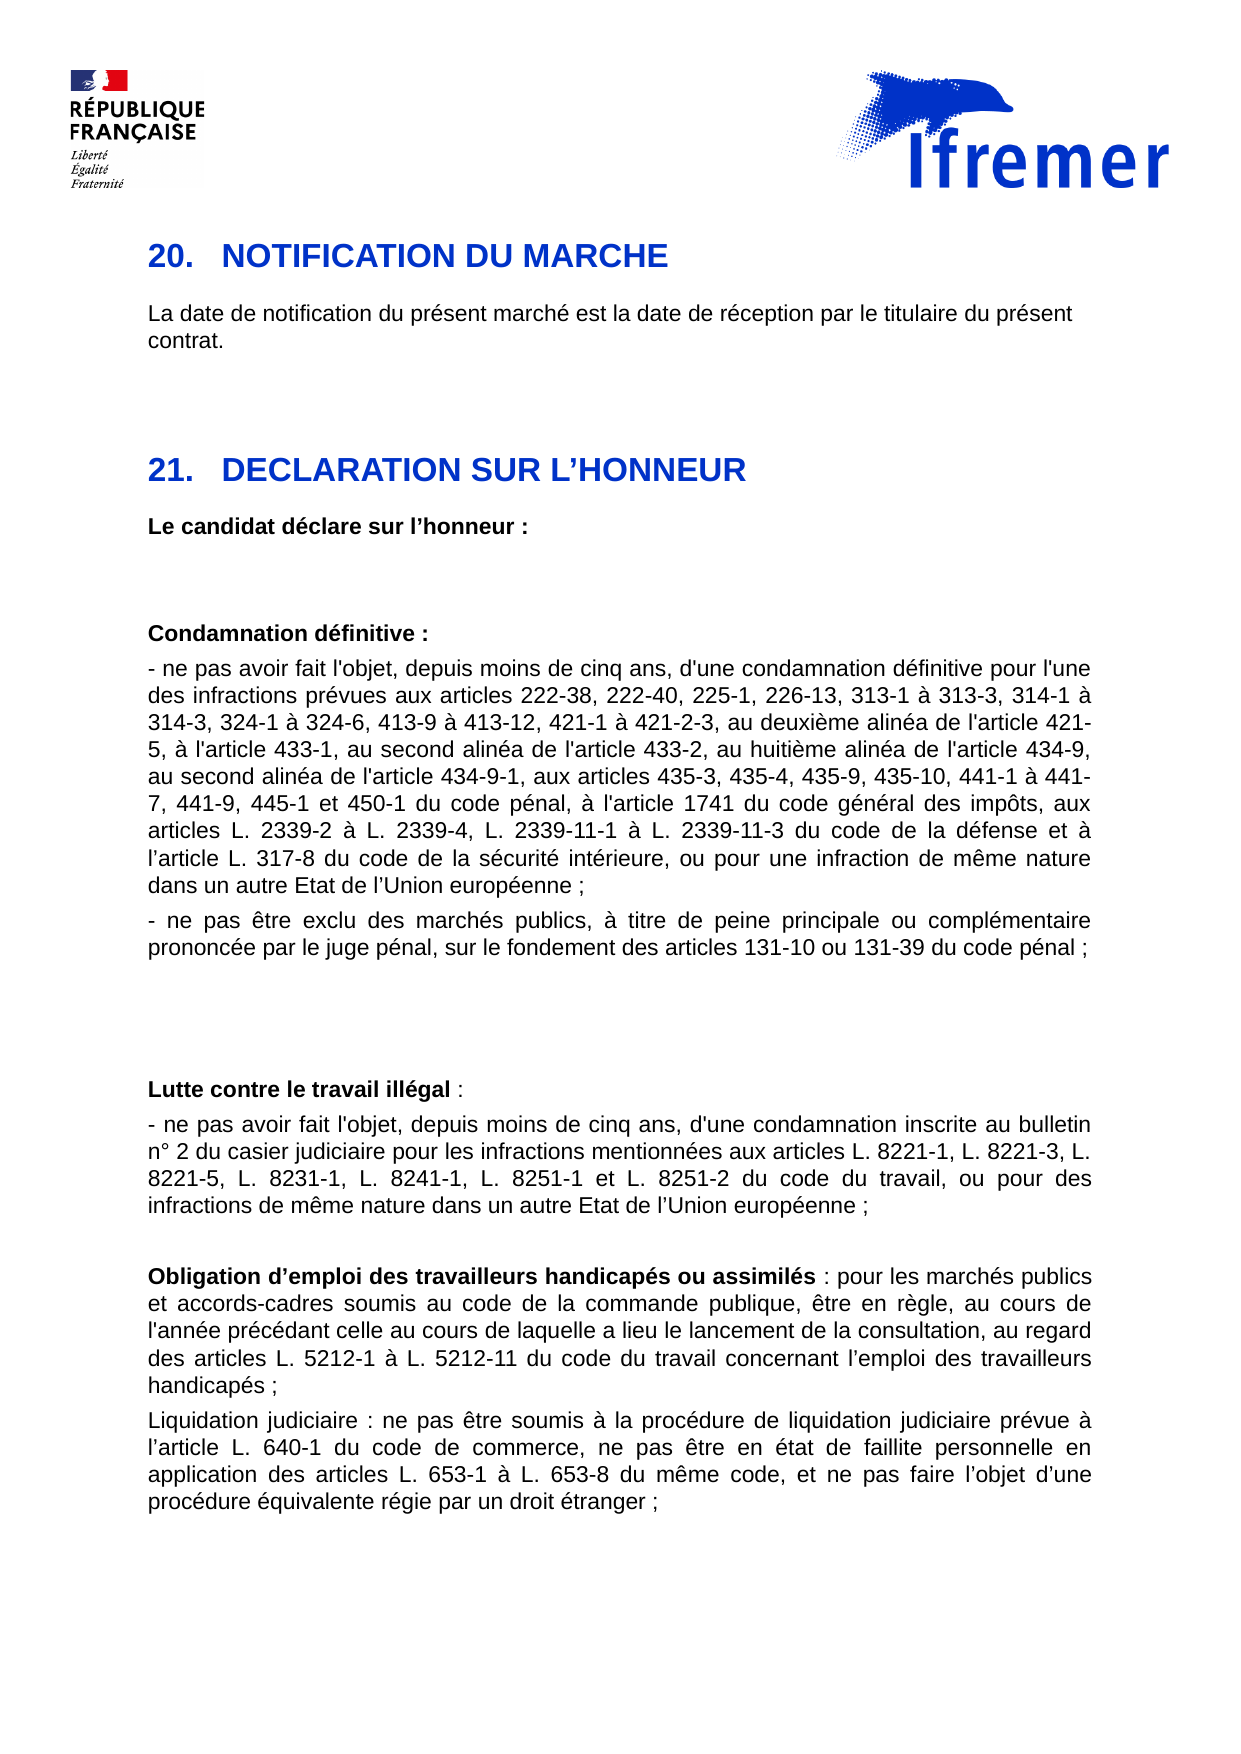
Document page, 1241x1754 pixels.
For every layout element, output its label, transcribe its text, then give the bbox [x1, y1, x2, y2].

picture [70, 70, 205, 188]
text Lutte contre le travail illégal : [148, 1076, 1092, 1103]
text Le candidat déclare sur l’honneur : [148, 513, 1092, 540]
text La date de notification du présent marché est la date de réception par le titulaire du présent contrat. [148, 300, 1092, 354]
text Obligation d’emploi des travailleurs handicapés ou assimilés : pour les marchés publics et accords-cadres soumis au code de la commande publique, être en règle, au cours de l'année précédant celle au cours de laquelle a lieu le lancement de la consultation, au regard des articles L. 5212-1 à L. 5212-11 du code du travail concernant l’emploi des travailleurs handicapés ; [148, 1263, 1092, 1398]
subtitle DECLARATION SUR L’HONNEUR [148, 450, 1092, 488]
text Liquidation judiciaire : ne pas être soumis à la procédure de liquidation judiciaire prévue à l’article L. 640-1 du code de commerce, ne pas être en état de faillite personnelle en application des articles L. 653-1 à L. 653-8 du même code, et ne pas faire l’objet d’une procédure équivalente régie par un droit étranger ; [148, 1407, 1092, 1515]
text - ne pas avoir fait l'objet, depuis moins de cinq ans, d'une condamnation définitive pour l'une des infractions prévues aux articles 222-38, 222-40, 225-1, 226-13, 313-1 à 313-3, 314-1 à 314-3, 324-1 à 324-6, 413-9 à 413-12, 421-1 à 421-2-3, au deuxième alinéa de l'article 421-5, à l'article 433-1, au second alinéa de l'article 433-2, au huitième alinéa de l'article 434-9, au second alinéa de l'article 434-9-1, aux articles 435-3, 435-4, 435-9, 435-10, 441-1 à 441-7, 441-9, 445-1 et 450-1 du code pénal, à l'article 1741 du code général des impôts, aux articles L. 2339-2 à L. 2339-4, L. 2339-11-1 à L. 2339-11-3 du code de la défense et à l’article L. 317-8 du code de la sécurité intérieure, ou pour une infraction de même nature dans un autre Etat de l’Union européenne ; [148, 655, 1092, 898]
text - ne pas avoir fait l'objet, depuis moins de cinq ans, d'une condamnation inscrite au bulletin n° 2 du casier judiciaire pour les infractions mentionnées aux articles L. 8221-1, L. 8221-3, L. 8221-5, L. 8231-1, L. 8241-1, L. 8251-1 et L. 8251-2 du code du travail, ou pour des infractions de même nature dans un autre Etat de l’Union européenne ; [148, 1111, 1092, 1219]
picture [836, 70, 1169, 188]
text Condamnation définitive : [148, 619, 1092, 646]
subtitle NOTIFICATION DU MARCHE [148, 236, 1092, 275]
text - ne pas être exclu des marchés publics, à titre de peine principale ou complémentaire prononcée par le juge pénal, sur le fondement des articles 131-10 ou 131-39 du code pénal ; [148, 907, 1092, 961]
